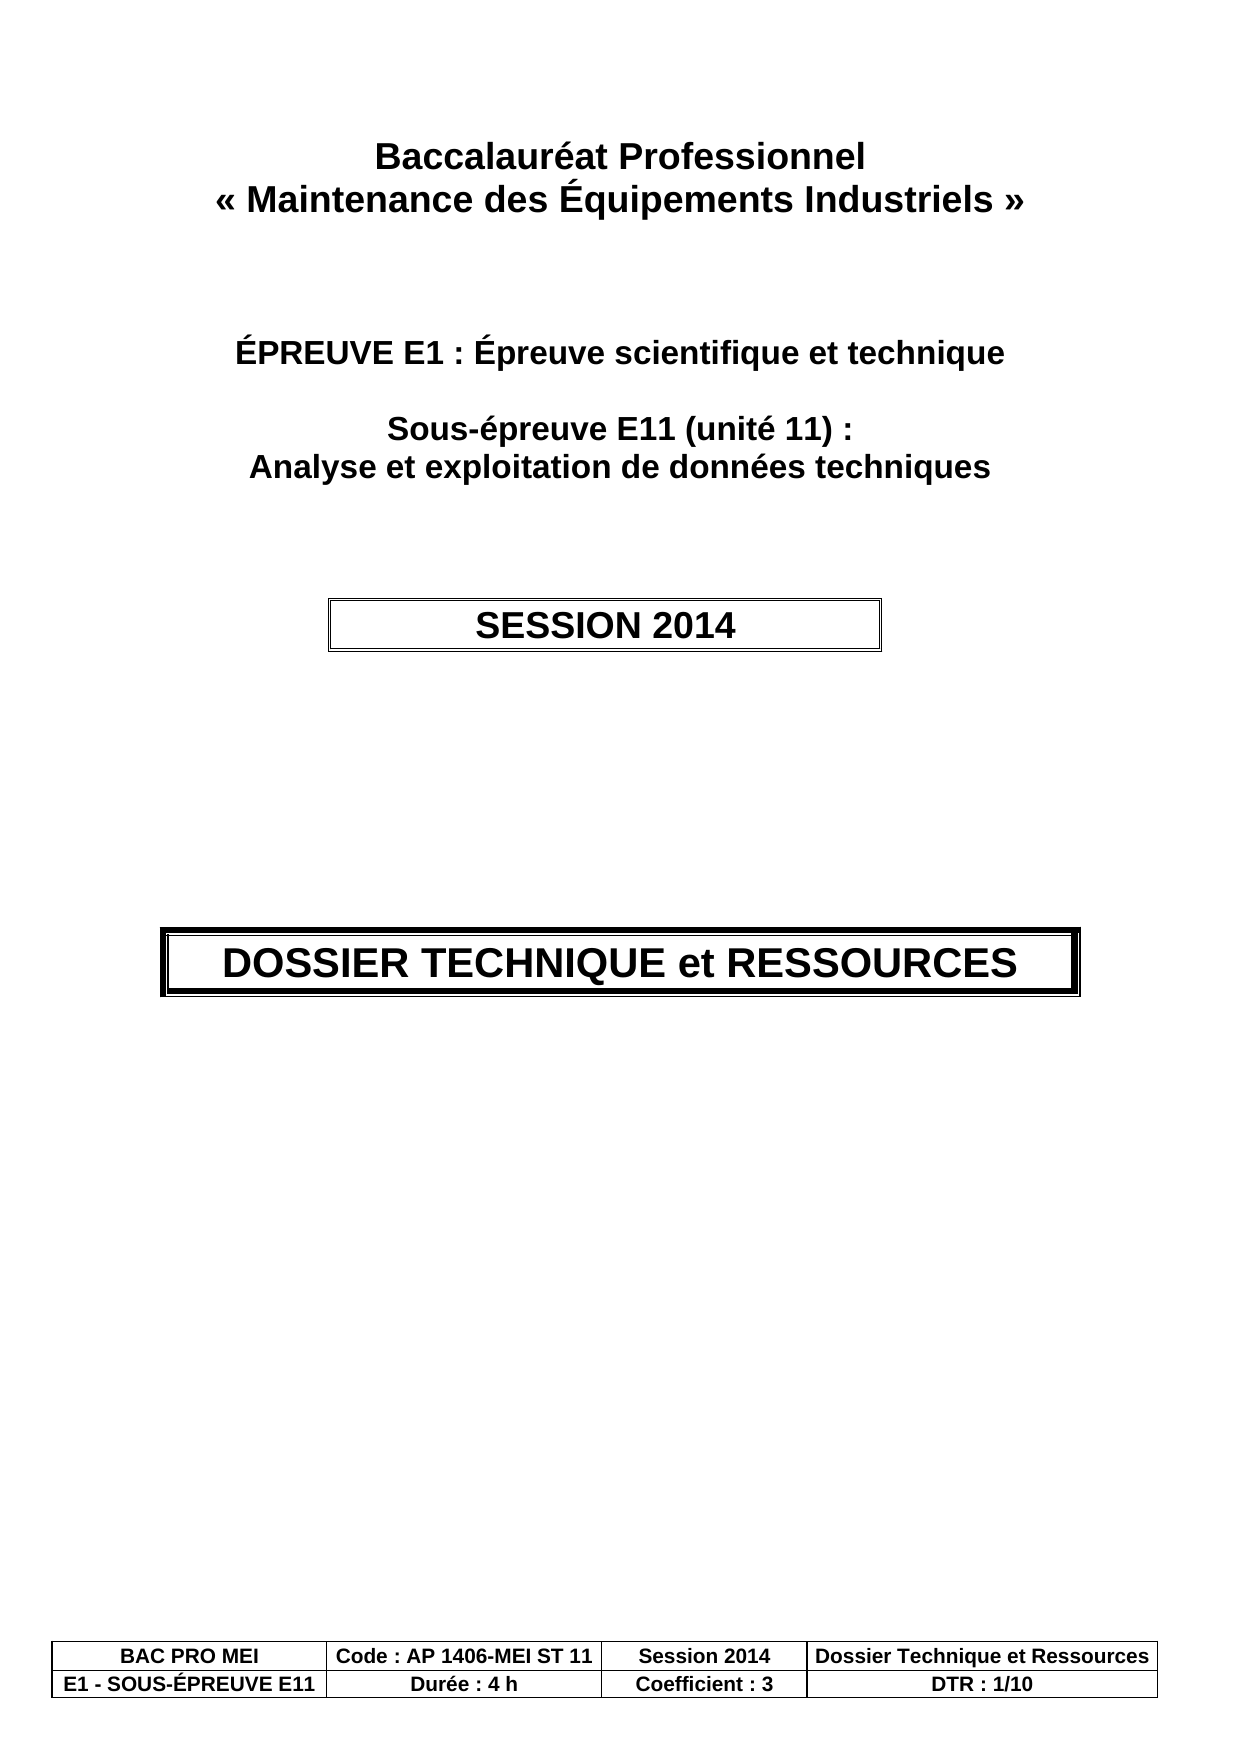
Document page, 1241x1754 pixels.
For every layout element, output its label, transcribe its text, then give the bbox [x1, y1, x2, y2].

text Sous-épreuve E11 (unité 11) : [59, 409, 1181, 447]
text DOSSIER TECHNIQUE et RESSOURCES [169, 936, 1071, 988]
text Baccalauréat Professionnel [59, 134, 1181, 177]
text « Maintenance des Équipements Industriels » [59, 177, 1181, 220]
text ÉPREUVE E1 : Épreuve scientifique et technique [59, 333, 1181, 371]
text SESSION 2014 [331, 601, 879, 648]
text Analyse et exploitation de données techniques [59, 447, 1181, 486]
